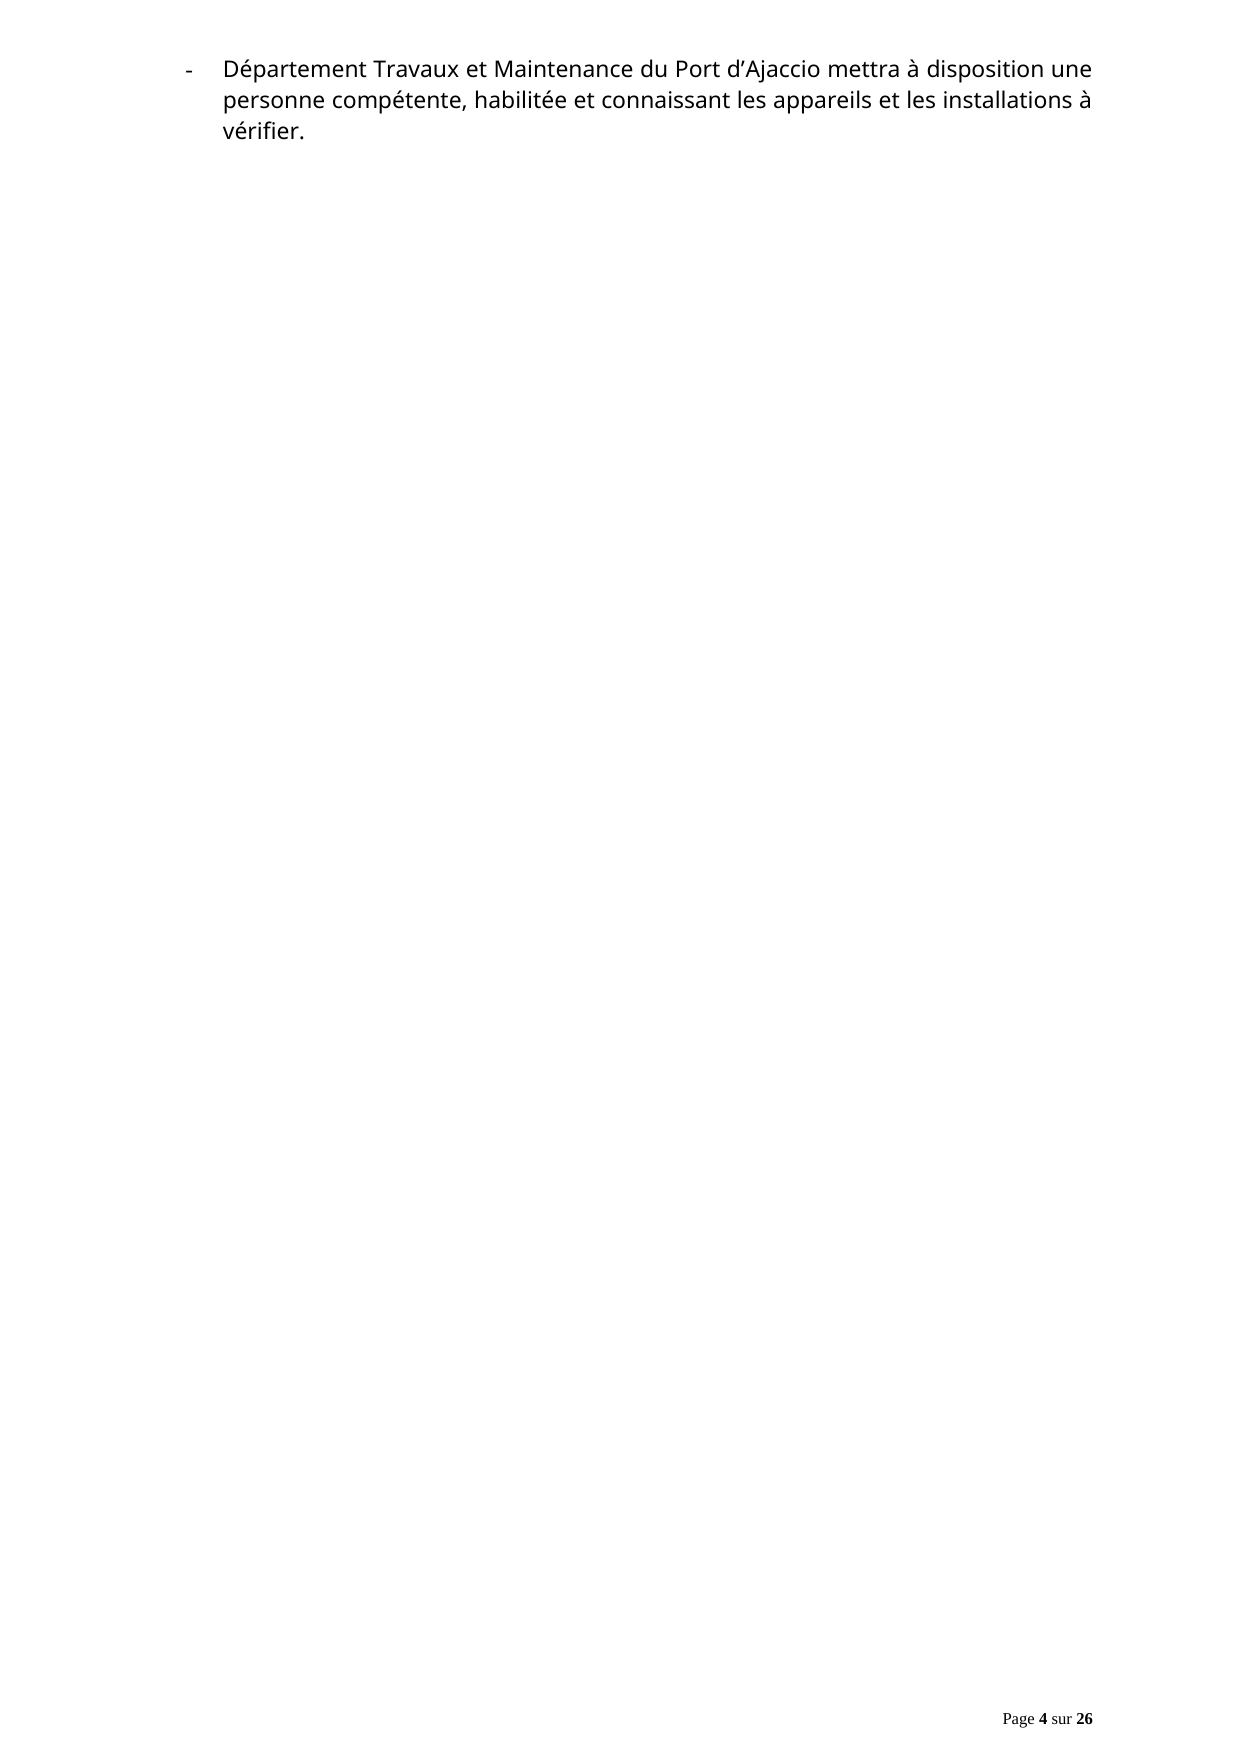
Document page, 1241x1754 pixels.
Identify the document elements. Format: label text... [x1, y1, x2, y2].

list Département Travaux et Maintenance du Port d’Ajaccio mettra à disposition une personne compétente, habilitée et connaissant les appareils et les installations à vérifier. [185, 53, 1092, 146]
